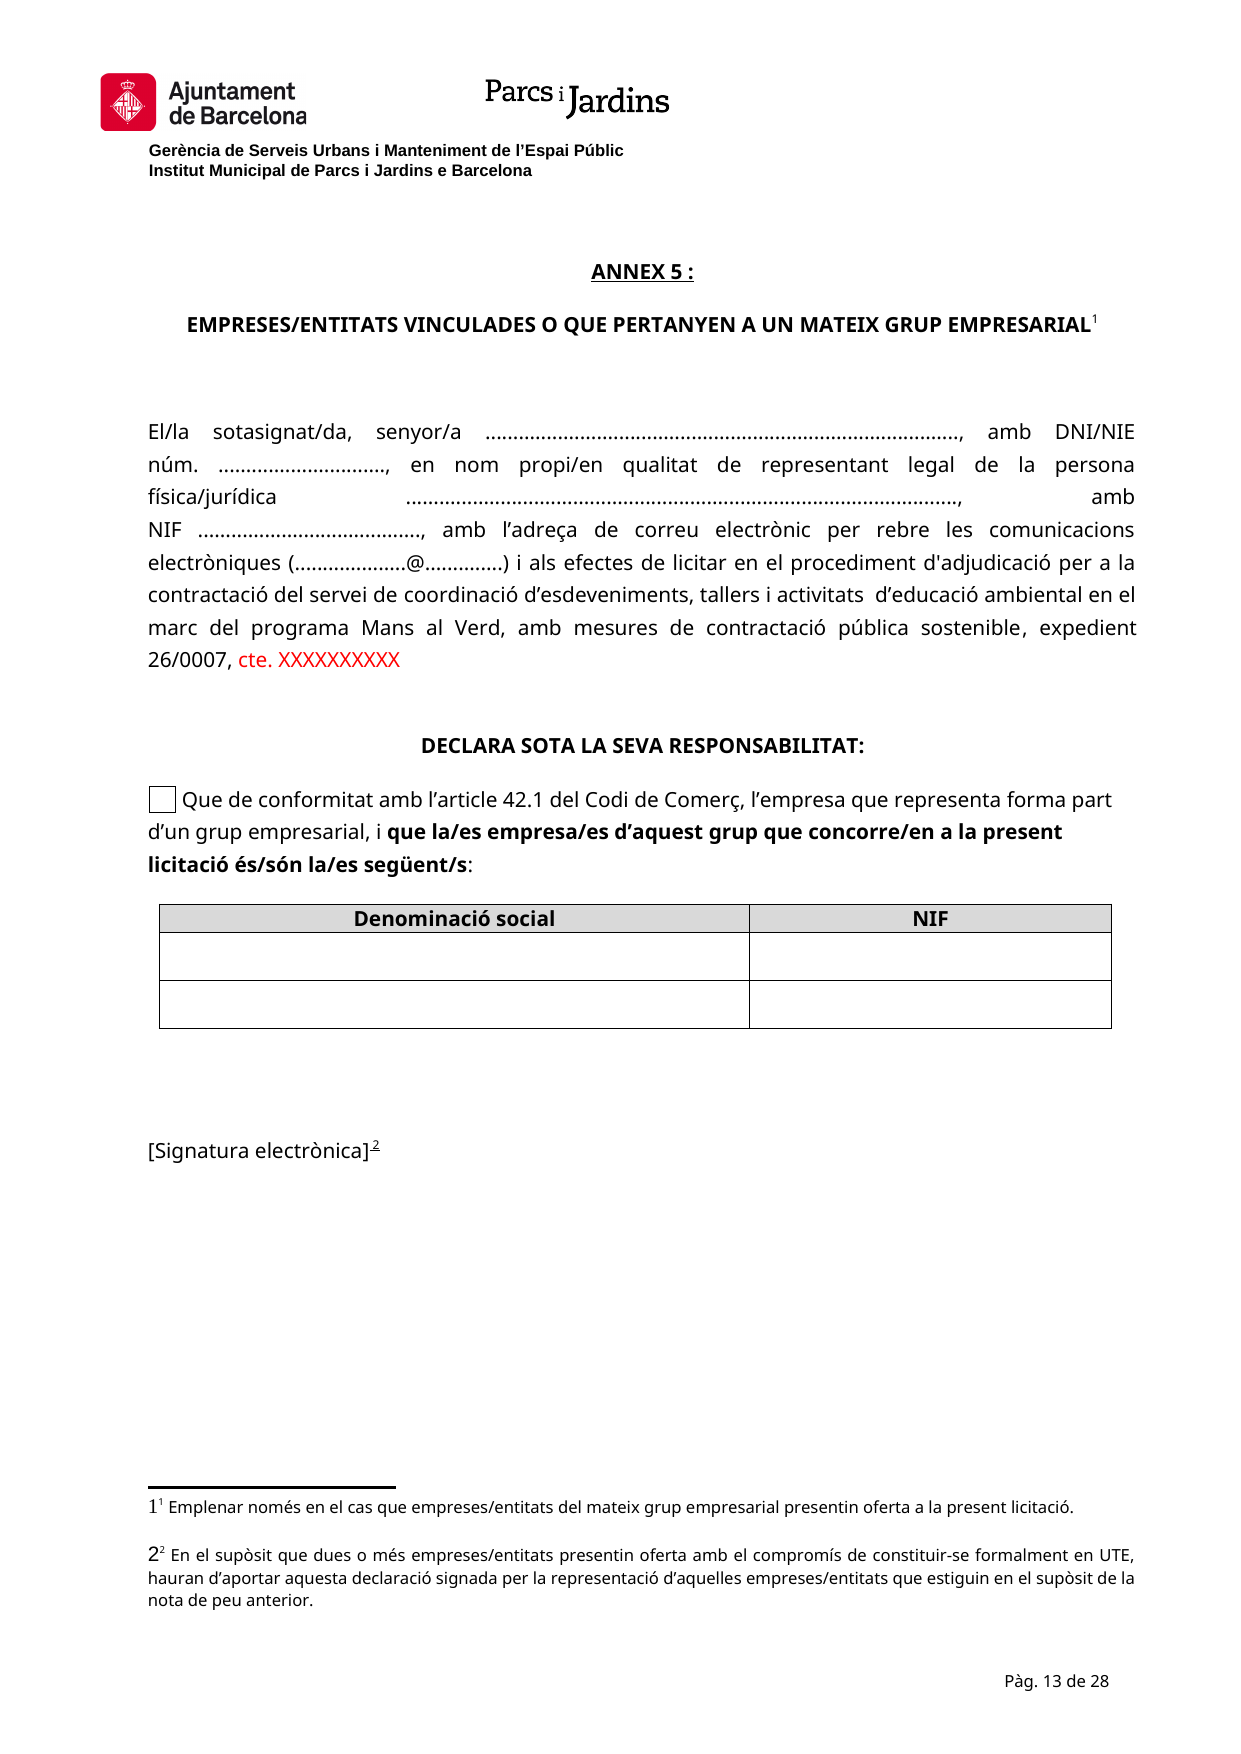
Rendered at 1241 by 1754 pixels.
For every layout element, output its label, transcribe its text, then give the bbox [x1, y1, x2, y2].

table_header NIF [750, 905, 1111, 932]
text El/la sotasignat/da, senyor/a ....................................................................................., amb DNI/NIE núm. .............................., en nom propi/en qualitat de representant legal de la persona física/jurídica ..................................................................................................., amb NIF ........................................, amb l’adreça de correu electrònic per rebre les comunicacions electròniques (....................@..............) i als efectes de licitar en el procediment d'adjudicació per a la contractació del servei de coordinació d’esdeveniments, tallers i activitats d’educació ambiental en el marc del programa Mans al Verd, amb mesures de contractació pública sostenible, expedient 26/0007, cte. XXXXXXXXXX [148, 417, 1137, 674]
table_cell [160, 933, 749, 980]
picture [100, 73, 307, 131]
table_cell [750, 933, 1111, 980]
table_cell [160, 981, 749, 1028]
text EMPRESES/ENTITATS VINCULADES O QUE PERTANYEN A UN MATEIX GRUP EMPRESARIAL1 [148, 310, 1137, 339]
text DECLARA SOTA LA SEVA RESPONSABILITAT: [148, 731, 1137, 760]
table_header Denominació social [160, 905, 749, 932]
text Que de conformitat amb l’article 42.1 del Codi de Comerç, l’empresa que representa forma part d’un grup empresarial, i que la/es empresa/es d’aquest grup que concorre/en a la present licitació és/són la/es següent/s: [148, 785, 1137, 878]
picture [482, 73, 675, 124]
text [Signatura electrònica] 2 [148, 1136, 1137, 1165]
table_cell [750, 981, 1111, 1028]
text ANNEX 5 : [148, 257, 1137, 285]
